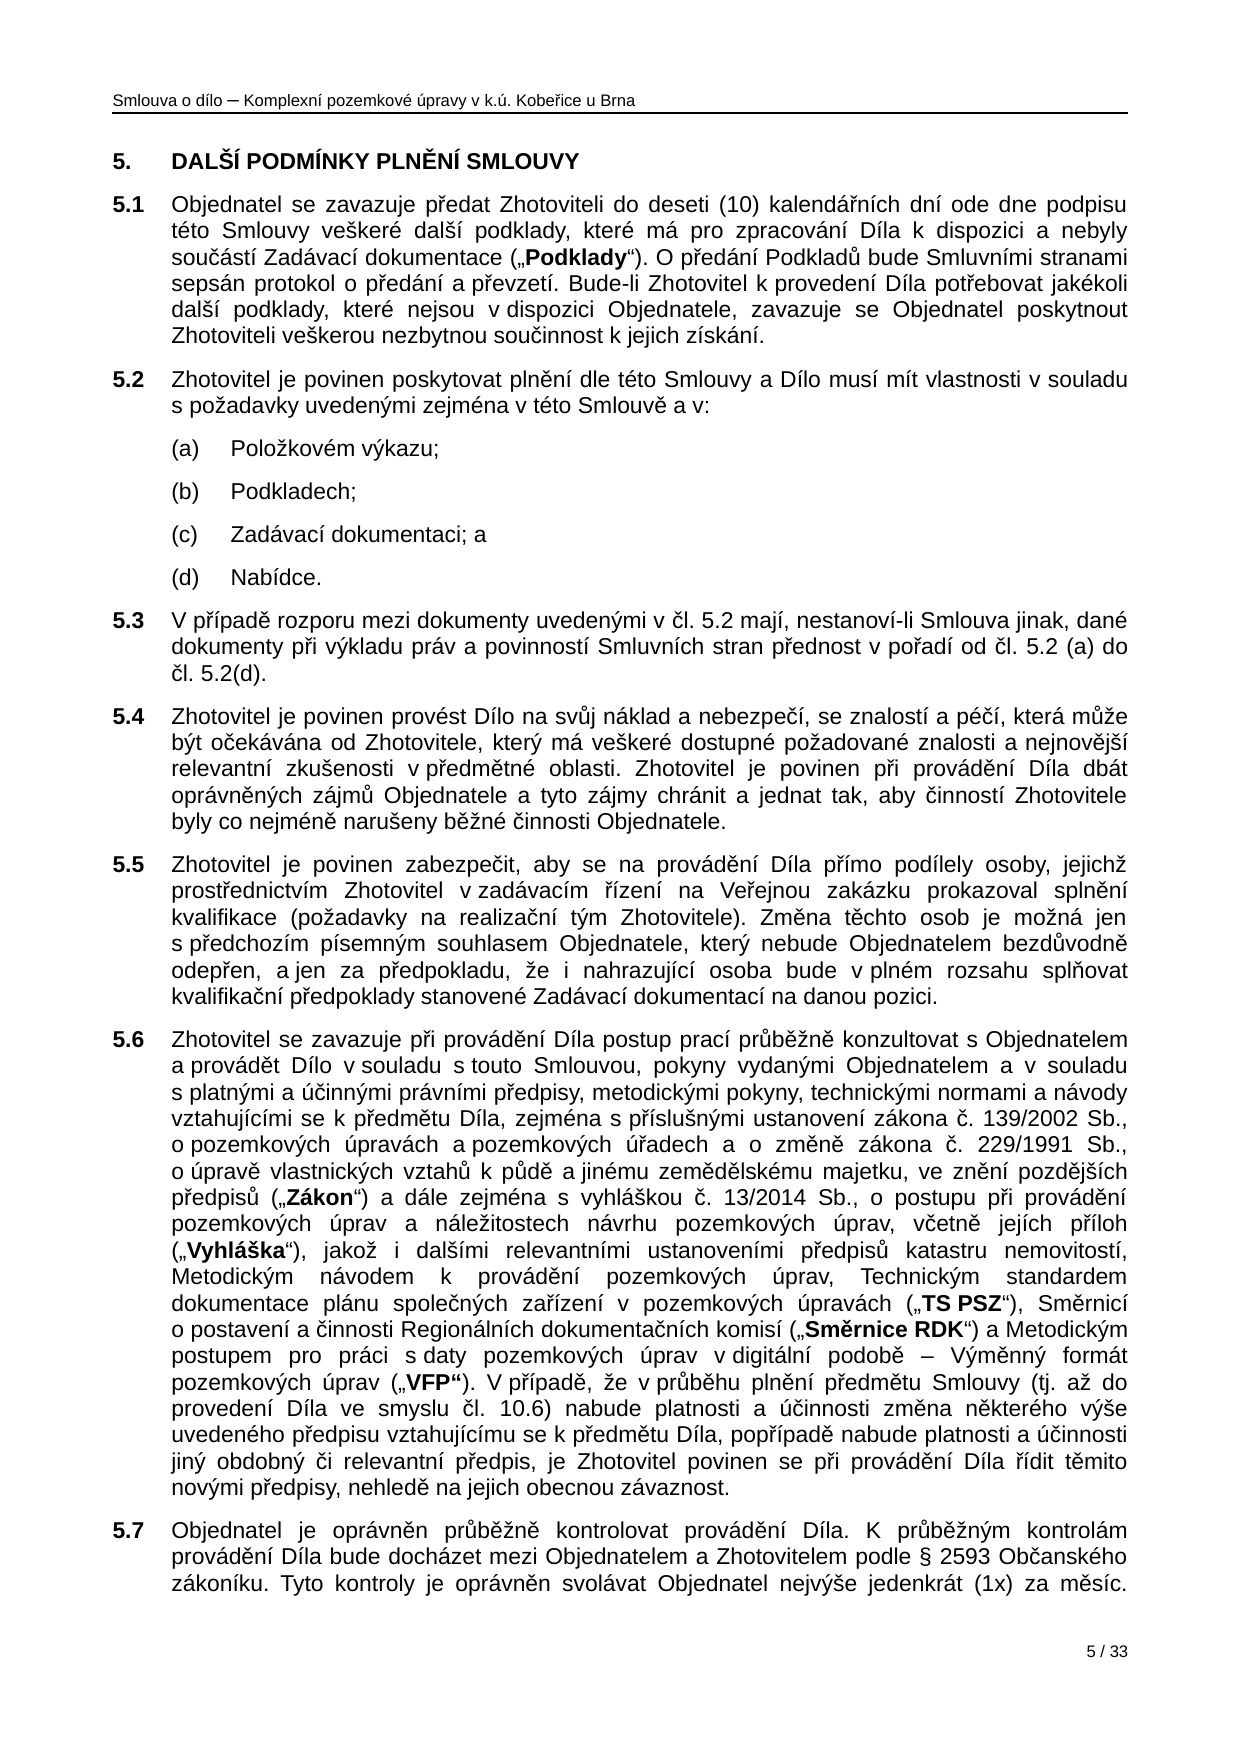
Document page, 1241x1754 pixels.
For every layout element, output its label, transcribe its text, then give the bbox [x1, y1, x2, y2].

list Položkovém výkazu; [171, 435, 1128, 461]
text Zhotovitel se zavazuje při provádění Díla postup prací průběžně konzultovat s Objednatelem a provádět Dílo v souladu s touto Smlouvou, pokyny vydanými Objednatelem a v souladu s platnými a účinnými právními předpisy, metodickými pokyny, technickými normami a návody vztahujícími se k předmětu Díla, zejména s příslušnými ustanovení zákona č. 139/2002 Sb., o pozemkových úpravách a pozemkových úřadech a o změně zákona č. 229/1991 Sb., o úpravě vlastnických vztahů k půdě a jinému zemědělskému majetku, ve znění pozdějších předpisů („Zákon“) a dále zejména s vyhláškou č. 13/2014 Sb., o postupu při provádění pozemkových úprav a náležitostech návrhu pozemkových úprav, včetně jejích příloh („Vyhláška“), jakož i dalšími relevantními ustanoveními předpisů katastru nemovitostí, Metodickým návodem k provádění pozemkových úprav, Technickým standardem dokumentace plánu společných zařízení v pozemkových úpravách („TS PSZ“), Směrnicí o postavení a činnosti Regionálních dokumentačních komisí („Směrnice RDK“) a Metodickým postupem pro práci s daty pozemkových úprav v digitální podobě – Výměnný formát pozemkových úprav („VFP“). V případě, že v průběhu plnění předmětu Smlouvy (tj. až do provedení Díla ve smyslu čl. 10.6) nabude platnosti a účinnosti změna některého výše uvedeného předpisu vztahujícímu se k předmětu Díla, popřípadě nabude platnosti a účinnosti jiný obdobný či relevantní předpis, je Zhotovitel povinen se při provádění Díla řídit těmito novými předpisy, nehledě na jejich obecnou závaznost. [112, 1026, 1128, 1500]
text Objednatel se zavazuje předat Zhotoviteli do deseti (10) kalendářních dní ode dne podpisu této Smlouvy veškeré další podklady, které má pro zpracování Díla k dispozici a nebyly součástí Zadávací dokumentace („Podklady“). O předání Podkladů bude Smluvními stranami sepsán protokol o předání a převzetí. Bude-li Zhotovitel k provedení Díla potřebovat jakékoli další podklady, které nejsou v dispozici Objednatele, zavazuje se Objednatel poskytnout Zhotoviteli veškerou nezbytnou součinnost k jejich získání. [112, 191, 1128, 349]
list Zadávací dokumentaci; a [171, 521, 1128, 547]
list Nabídce. [171, 564, 1128, 590]
text Zhotovitel je povinen zabezpečit, aby se na provádění Díla přímo podílely osoby, jejichž prostřednictvím Zhotovitel v zadávacím řízení na Veřejnou zakázku prokazoval splnění kvalifikace (požadavky na realizační tým Zhotovitele). Změna těchto osob je možná jen s předchozím písemným souhlasem Objednatele, který nebude Objednatelem bezdůvodně odepřen, a jen za předpokladu, že i nahrazující osoba bude v plném rozsahu splňovat kvalifikační předpoklady stanovené Zadávací dokumentací na danou pozici. [112, 851, 1128, 1009]
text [112, 1517, 1128, 1596]
list Podkladech; [171, 478, 1128, 504]
text Zhotovitel je povinen poskytovat plnění dle této Smlouvy a Dílo musí mít vlastnosti v souladu s požadavky uvedenými zejména v této Smlouvě a v: [112, 366, 1128, 418]
text Další podmínky Plnění smlouvy [112, 148, 1128, 174]
text V případě rozporu mezi dokumenty uvedenými v čl. 5.2 mají, nestanoví-li Smlouva jinak, dané dokumenty při výkladu práv a povinností Smluvních stran přednost v pořadí od čl. 5.2 (a) do čl. 5.2(d). [112, 607, 1128, 686]
text Zhotovitel je povinen provést Dílo na svůj náklad a nebezpečí, se znalostí a péčí, která může být očekávána od Zhotovitele, který má veškeré dostupné požadované znalosti a nejnovější relevantní zkušenosti v předmětné oblasti. Zhotovitel je povinen při provádění Díla dbát oprávněných zájmů Objednatele a tyto zájmy chránit a jednat tak, aby činností Zhotovitele byly co nejméně narušeny běžné činnosti Objednatele. [112, 703, 1128, 834]
